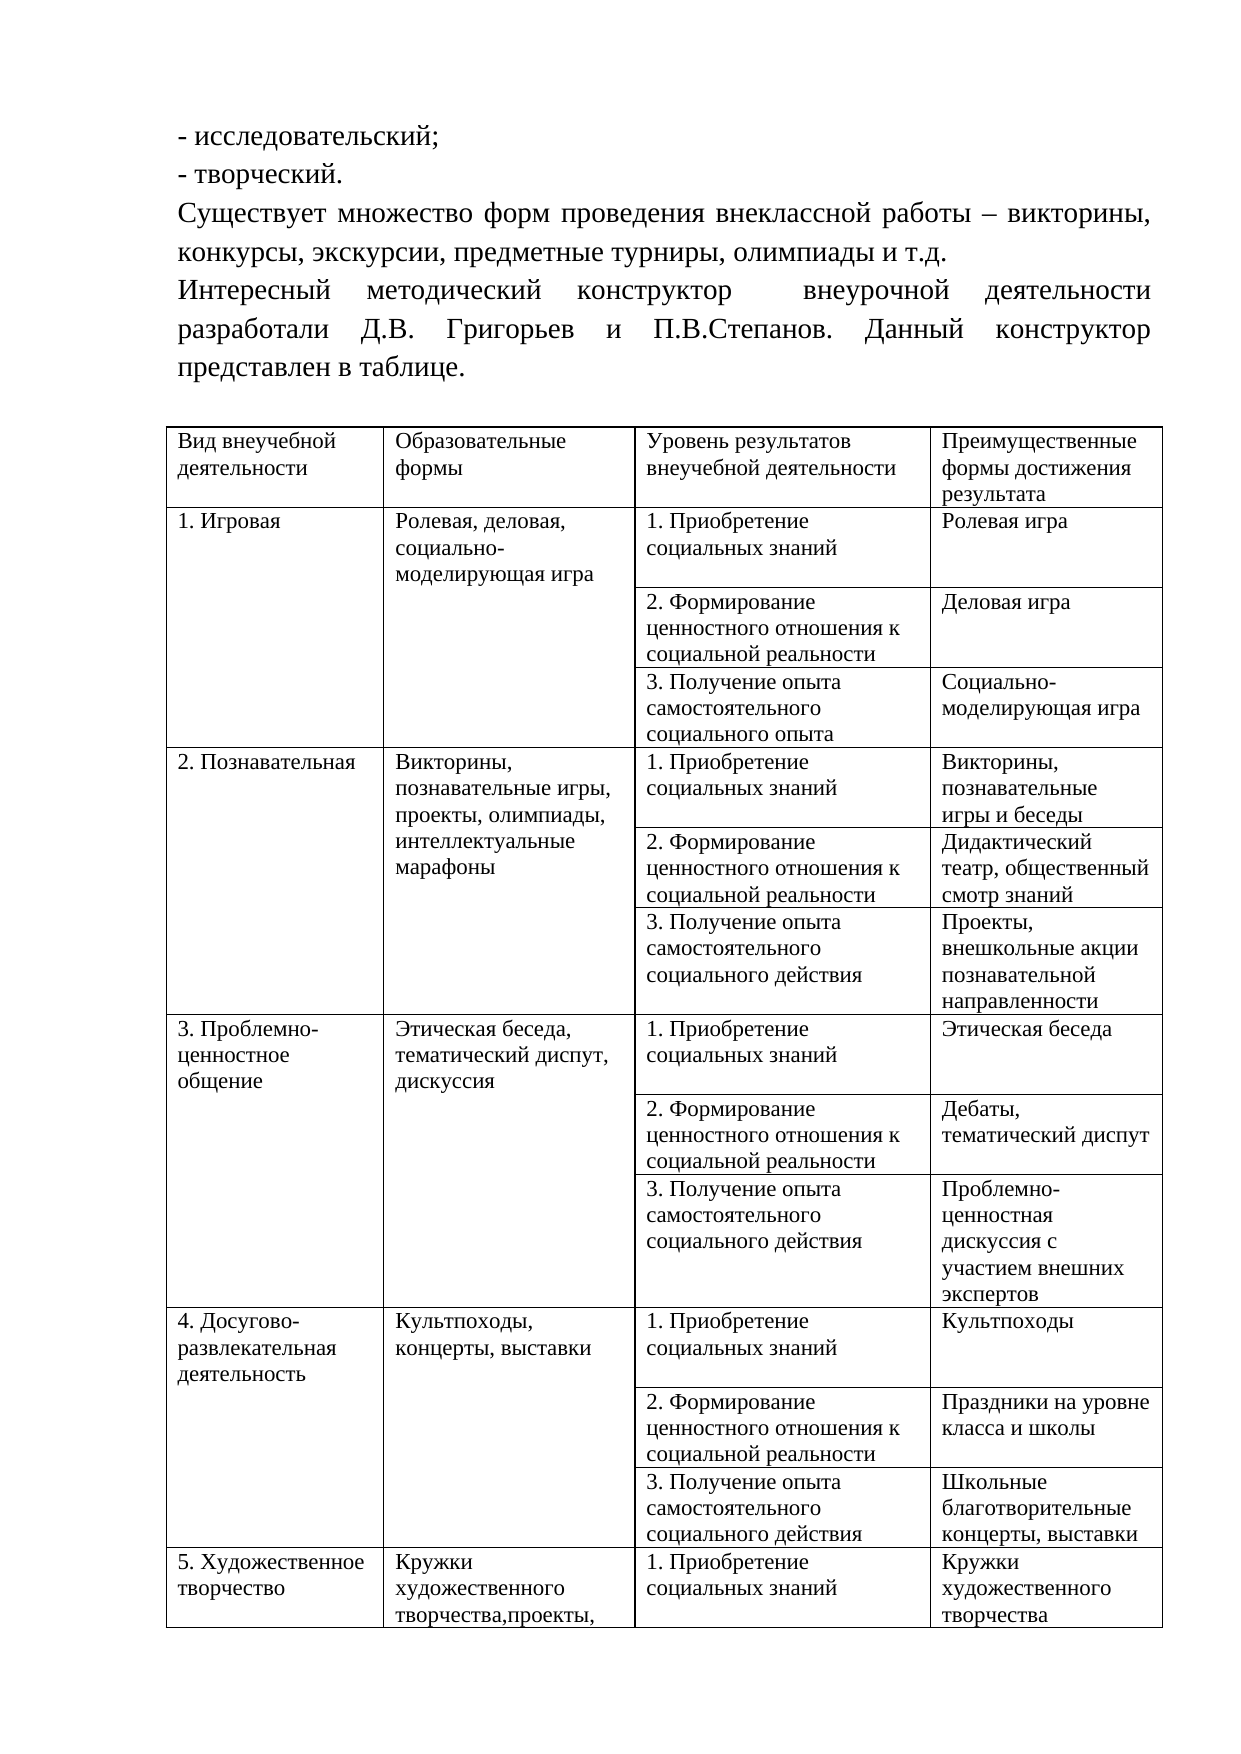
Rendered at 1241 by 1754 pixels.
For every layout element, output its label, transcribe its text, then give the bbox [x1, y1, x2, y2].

text Существует множество форм проведения внеклассной работы – викторины, конкурсы, экскурсии, предметные турниры, олимпиады и т.д. [177, 195, 1152, 267]
table_cell 2. Формирование ценностного отношения к социальной реальности [636, 1095, 930, 1174]
table_cell Культпоходы [931, 1308, 1162, 1387]
table_cell Школьные благотворительные концерты, выставки [931, 1468, 1162, 1547]
table_header Уровень результатов внеучебной деятельности [636, 428, 930, 507]
table_cell 2. Формирование ценностного отношения к социальной реальности [636, 1388, 930, 1467]
table_cell Дебаты, тематический диспут [931, 1095, 1162, 1174]
table_cell 3. Получение опыта самостоятельного социального действия [636, 1175, 930, 1307]
table_cell 1. Приобретение социальных знаний [636, 1015, 930, 1094]
table_cell Социально-моделирующая игра [931, 668, 1162, 747]
table_cell Деловая игра [931, 588, 1162, 667]
text - исследовательский; [177, 118, 1152, 152]
table_cell 2. Формирование ценностного отношения к социальной реальности [636, 588, 930, 667]
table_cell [167, 1548, 383, 1627]
table_cell 3. Получение опыта самостоятельного социального действия [636, 908, 930, 1013]
table_cell 1. Приобретение социальных знаний [636, 1308, 930, 1387]
table_header Вид внеучебной деятельности [167, 428, 383, 507]
table_cell 4. Досугово-развлекательная деятельность [167, 1308, 383, 1547]
table_cell Этическая беседа [931, 1015, 1162, 1094]
table_header Образовательные формы [384, 428, 634, 507]
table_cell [636, 1468, 930, 1547]
table_cell Ролевая, деловая, социально-моделирующая игра [384, 508, 634, 747]
table_cell Викторины, познавательные игры и беседы [931, 748, 1162, 827]
text - творческий. [177, 157, 1152, 190]
table_cell 3. Получение опыта самостоятельного социального опыта [636, 668, 930, 747]
table_cell Кружки художественного творчества [931, 1548, 1162, 1627]
table_cell Праздники на уровне класса и школы [931, 1388, 1162, 1467]
table_cell 2. Формирование ценностного отношения к социальной реальности [636, 828, 930, 907]
table_cell Викторины, познавательные игры, проекты, олимпиады, интеллектуальные марафоны [384, 748, 634, 1013]
text Интересный методический конструктор внеурочной деятельности разработали Д.В. Григорьев и П.В.Степанов. Данный конструктор представлен в таблице. [177, 272, 1152, 383]
table_cell Культпоходы, концерты, выставки [384, 1308, 634, 1547]
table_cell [384, 1548, 634, 1627]
table_cell 1. Приобретение социальных знаний [636, 748, 930, 827]
table_cell Этическая беседа, тематический диспут, дискуссия [384, 1015, 634, 1307]
table_cell Ролевая игра [931, 508, 1162, 587]
table_cell 2. Познавательная [167, 748, 383, 1013]
table_cell 3. Проблемно-ценностное общение [167, 1015, 383, 1307]
table_header Преимущественные формы достижения результата [931, 428, 1162, 507]
table_cell Проекты, внешкольные акции познавательной направленности [931, 908, 1162, 1013]
table_cell 1. Приобретение социальных знаний [636, 508, 930, 587]
table_cell 1. Игровая [167, 508, 383, 747]
table_cell Дидактический театр, общественный смотр знаний [931, 828, 1162, 907]
table_cell Проблемно-ценностная дискуссия с участием внешних экспертов [931, 1175, 1162, 1307]
table_cell 1. Приобретение социальных знаний [636, 1548, 930, 1627]
